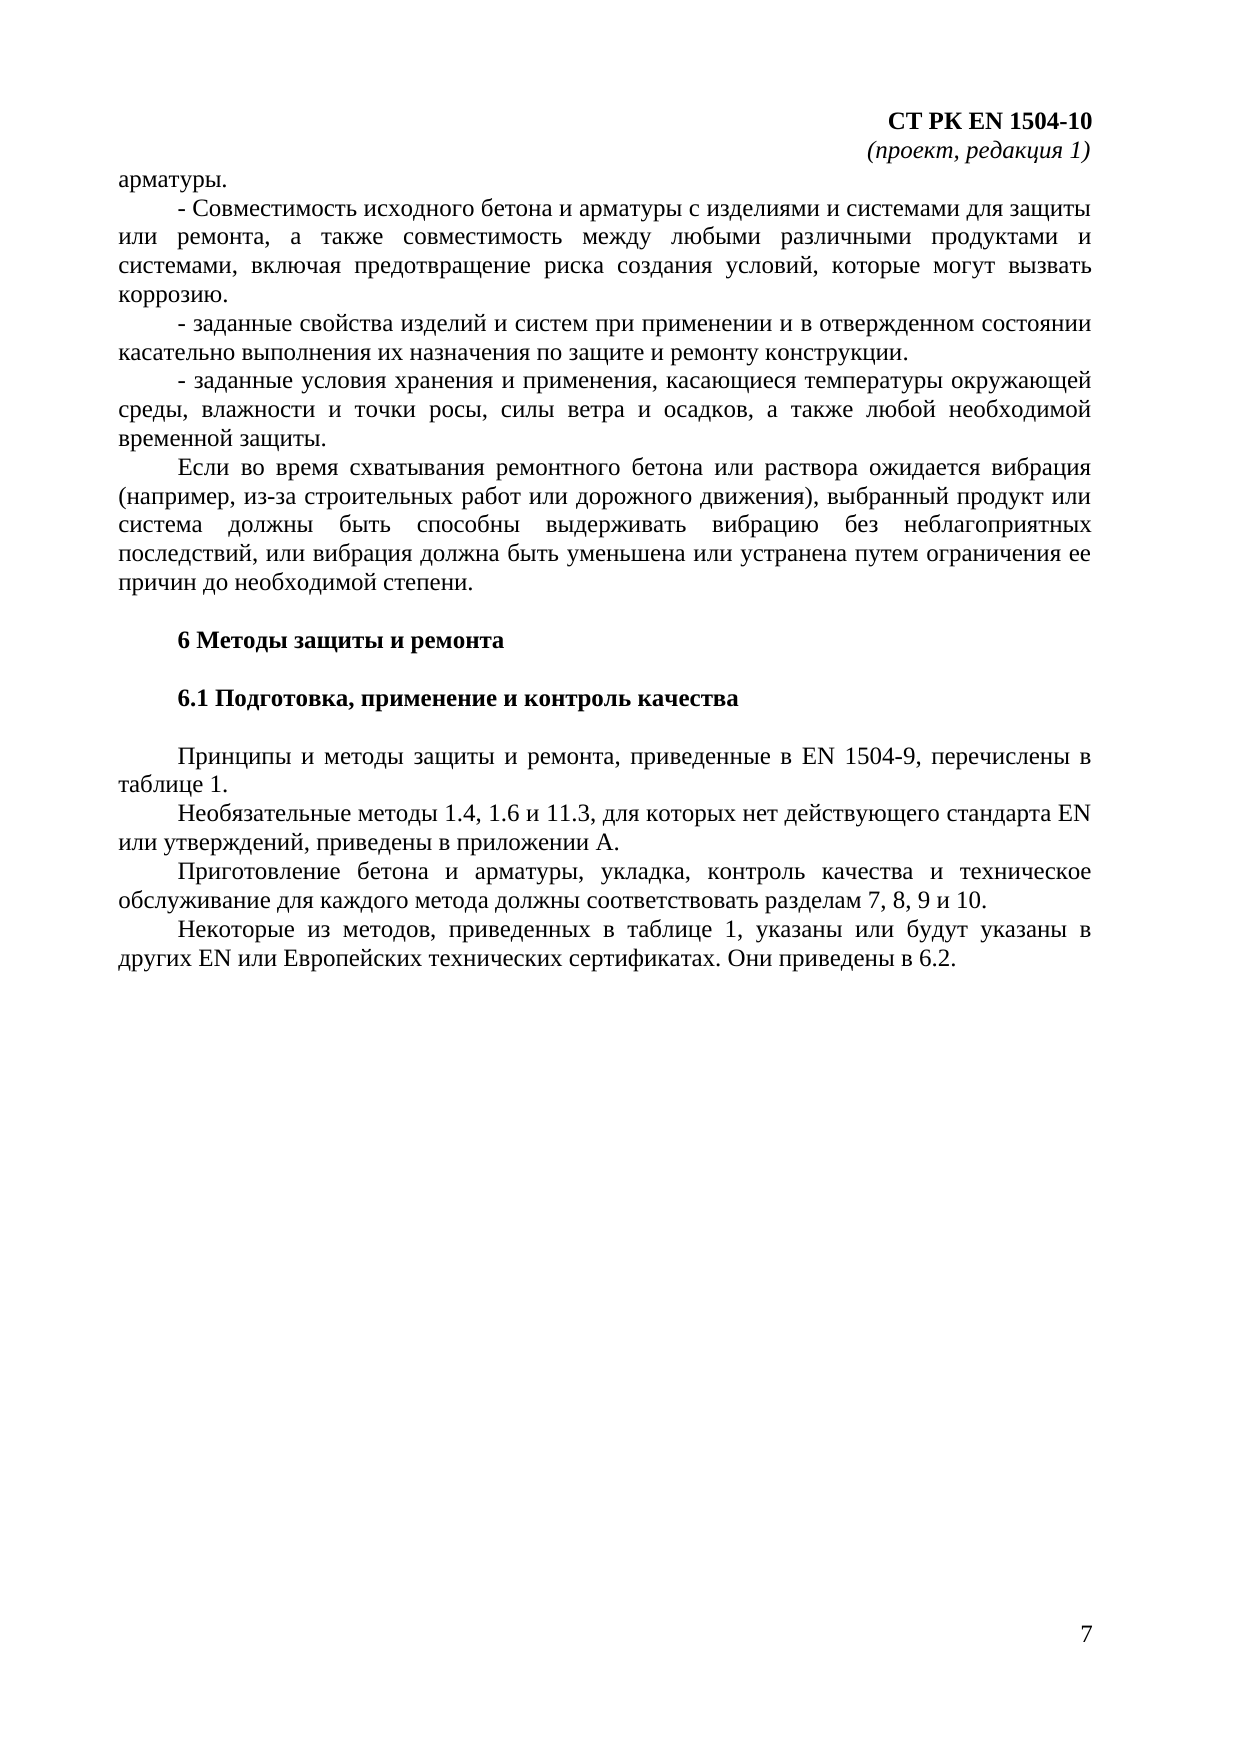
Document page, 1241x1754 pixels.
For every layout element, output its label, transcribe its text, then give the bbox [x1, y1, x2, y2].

text Некоторые из методов, приведенных в таблице 1, указаны или будут указаны в других EN или Европейских технических сертификатах. Они приведены в 6.2. [118, 914, 1092, 971]
text Если во время схватывания ремонтного бетона или раствора ожидается вибрация (например, из-за строительных работ или дорожного движения), выбранный продукт или система должны быть способны выдерживать вибрацию без неблагоприятных последствий, или вибрация должна быть уменьшена или устранена путем ограничения ее причин до необходимой степени. [118, 452, 1092, 596]
text 6.1 Подготовка, применение и контроль качества [118, 683, 1092, 712]
text Необязательные методы 1.4, 1.6 и 11.3, для которых нет действующего стандарта EN или утверждений, приведены в приложении А. [118, 798, 1092, 856]
text Приготовление бетона и арматуры, укладка, контроль качества и техническое обслуживание для каждого метода должны соответствовать разделам 7, 8, 9 и 10. [118, 856, 1092, 914]
text - заданные свойства изделий и систем при применении и в отвержденном состоянии касательно выполнения их назначения по защите и ремонту конструкции. [118, 308, 1092, 365]
text - заданные условия хранения и применения, касающиеся температуры окружающей среды, влажности и точки росы, силы ветра и осадков, а также любой необходимой временной защиты. [118, 366, 1092, 452]
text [118, 164, 1092, 192]
text - Совместимость исходного бетона и арматуры с изделиями и системами для защиты или ремонта, а также совместимость между любыми различными продуктами и системами, включая предотвращение риска создания условий, которые могут вызвать коррозию. [118, 193, 1092, 308]
text Принципы и методы защиты и ремонта, приведенные в EN 1504-9, перечислены в таблице 1. [118, 741, 1092, 798]
text 6 Методы защиты и ремонта [118, 625, 1092, 654]
